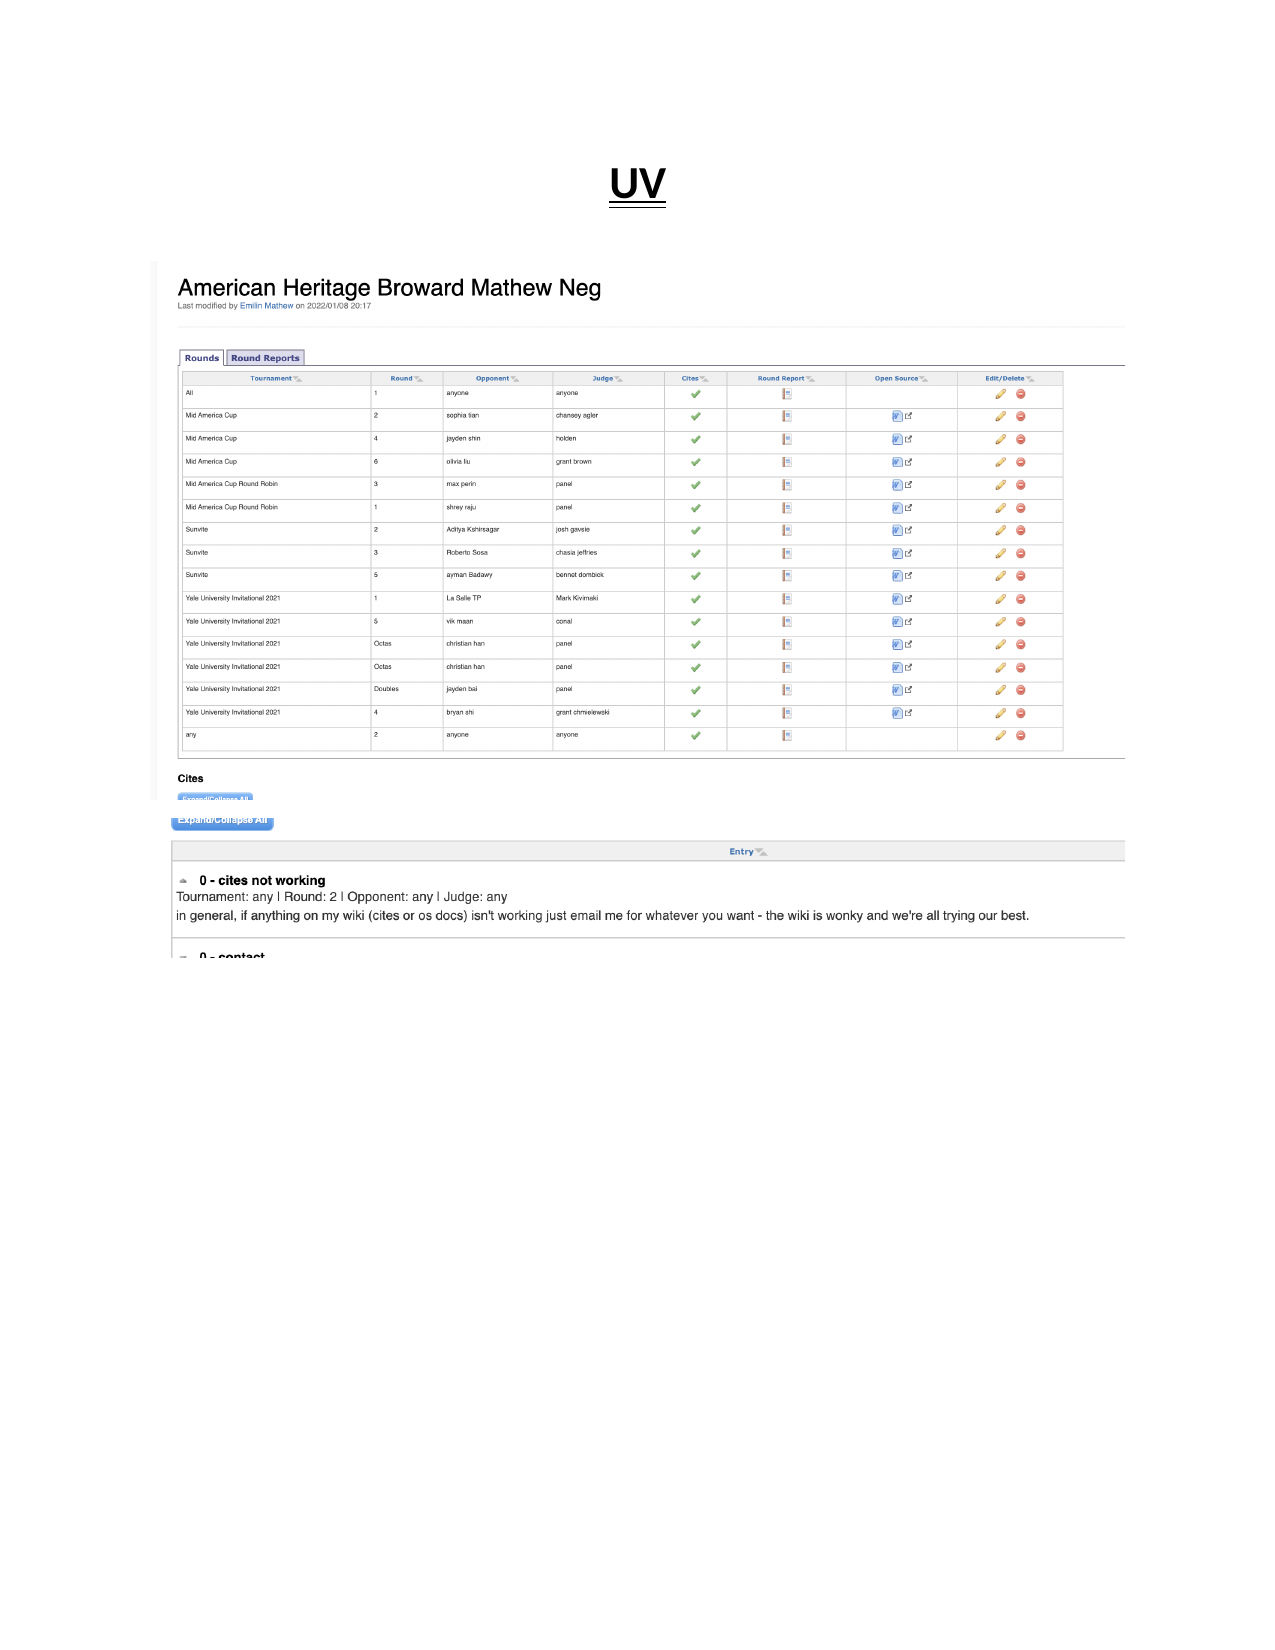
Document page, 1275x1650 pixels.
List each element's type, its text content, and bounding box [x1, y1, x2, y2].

picture [150, 818, 1125, 958]
picture [150, 261, 1125, 800]
subtitle UV [150, 154, 1125, 210]
